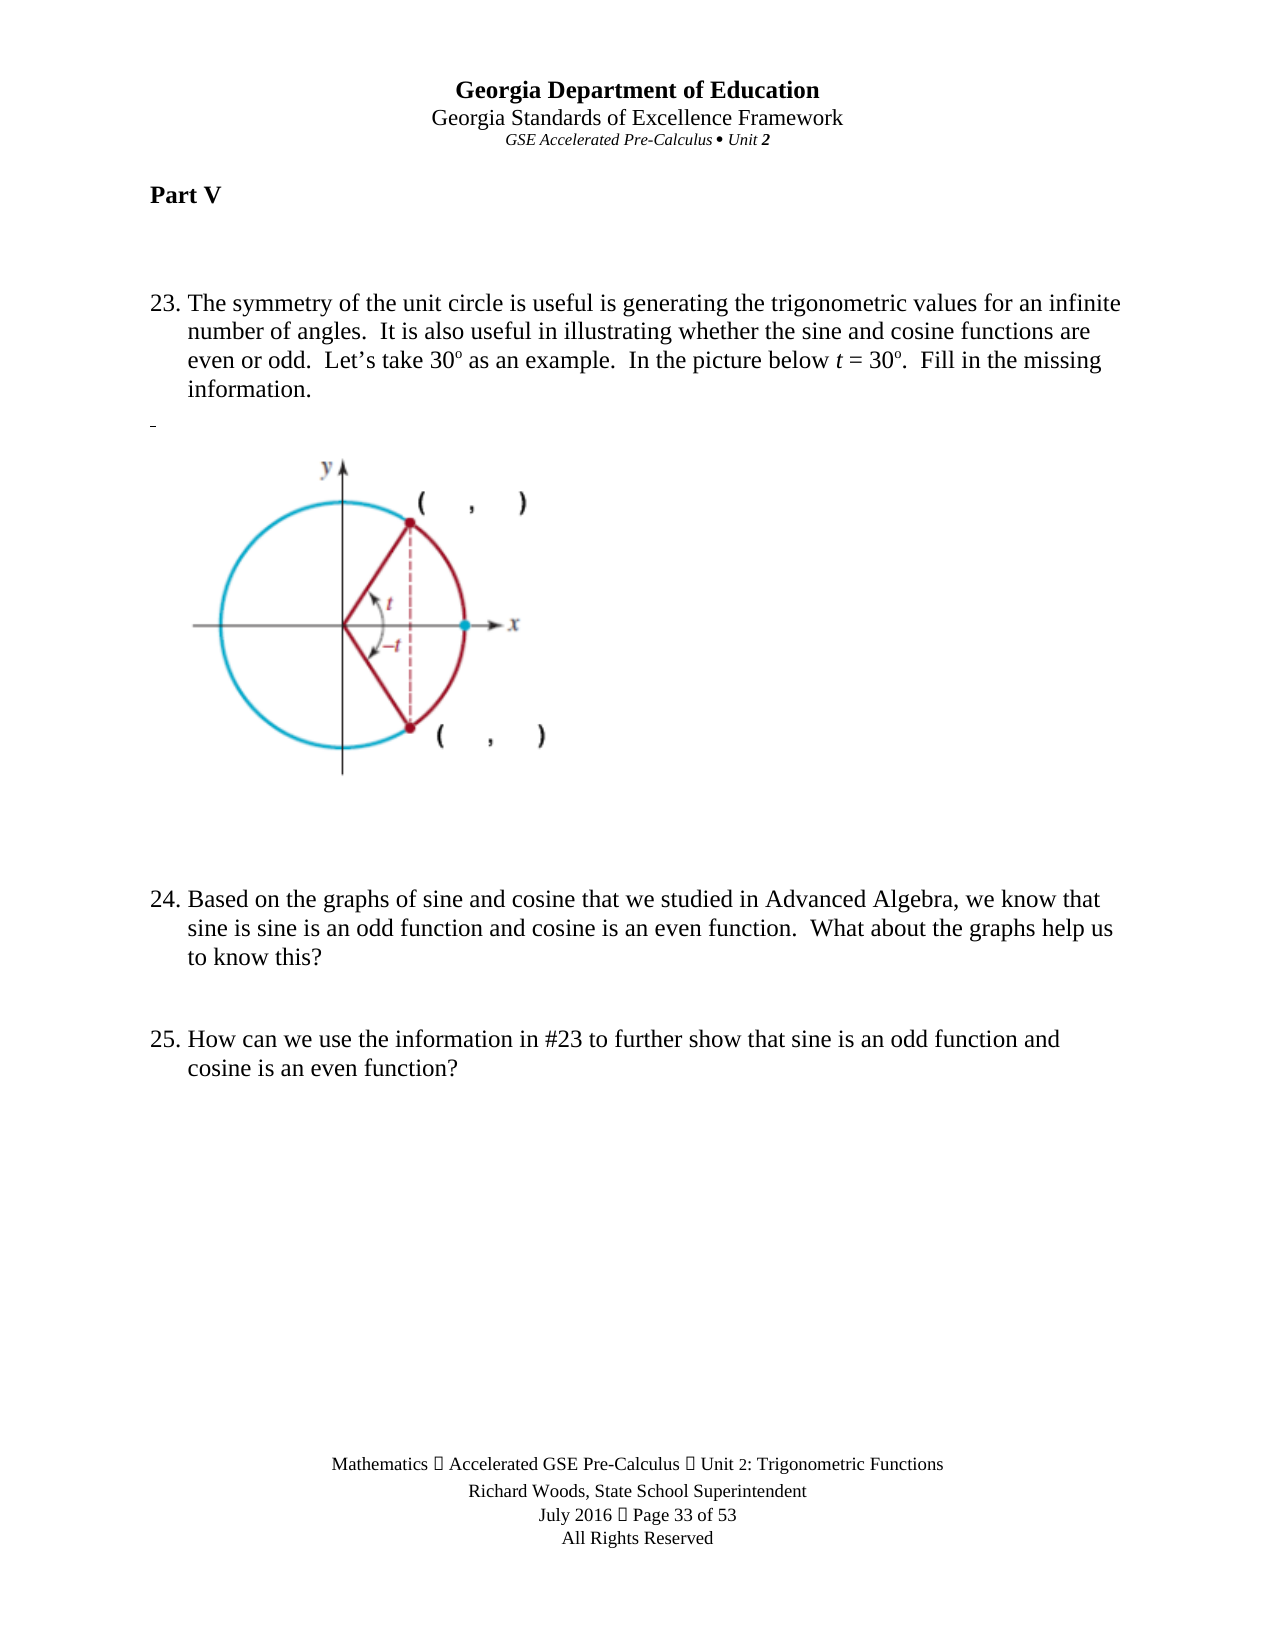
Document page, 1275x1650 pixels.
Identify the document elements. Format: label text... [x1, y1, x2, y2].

list The symmetry of the unit circle is useful is generating the trigonometric values for an infinite number of angles. It is also useful in illustrating whether the sine and cosine functions are even or odd. Let’s take 30o as an example. In the picture below t = 30o. Fill in the missing information. [150, 288, 1125, 403]
text Part V [150, 180, 1125, 209]
list How can we use the information in #23 to further show that sine is an odd function and cosine is an even function? [150, 1024, 1125, 1082]
list Based on the graphs of sine and cosine that we studied in Advanced Algebra, we know that sine is sine is an odd function and cosine is an even function. What about the graphs help us to know this? [150, 884, 1125, 971]
picture [104, 315, 738, 873]
